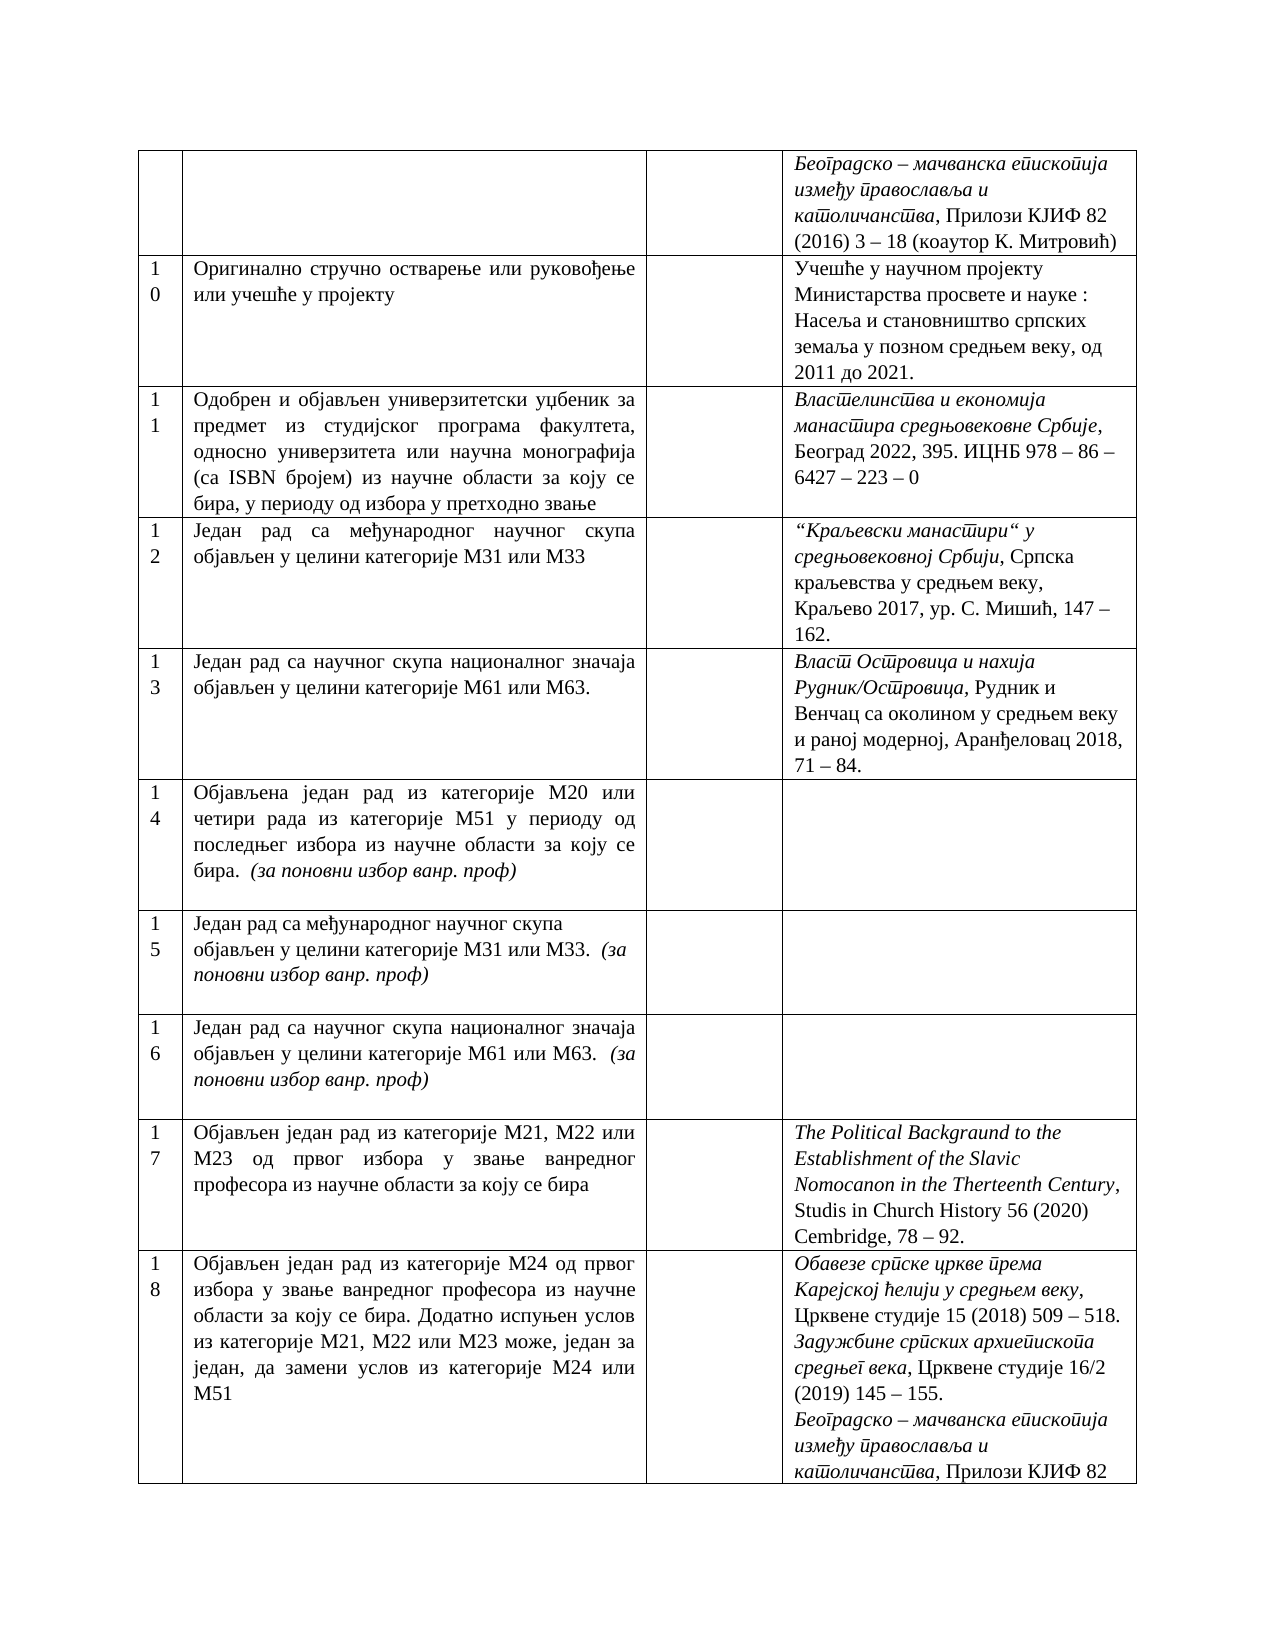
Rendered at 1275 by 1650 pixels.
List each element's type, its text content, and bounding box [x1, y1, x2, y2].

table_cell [783, 1251, 1136, 1483]
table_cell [783, 151, 1136, 255]
table_cell 12 [139, 518, 182, 648]
table_cell [647, 518, 782, 648]
table_cell [647, 1120, 782, 1250]
table_cell [783, 780, 1136, 909]
table_cell Одобрен и објављен универзитетски уџбеник за предмет из студијског програма факултета, односно универзитета или научна монографија (са ISBN бројем) из научне области за коју се бира, у периоду од избора у претходно звање [183, 387, 646, 517]
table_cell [183, 1251, 646, 1483]
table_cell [183, 151, 646, 255]
table_cell The Political Backgraund to the Establishment of the Slavic Nomocanon in the Therteenth Century, Studis in Church History 56 (2020) Cembridge, 78 – 92. [783, 1120, 1136, 1250]
table_cell Објављена један рад из категорије М20 или четири рада из категорије М51 у периоду од последњег избора из научне области за коју се бира. (за поновни избор ванр. проф) [183, 780, 646, 909]
table_cell Један рад са научног скупа националног значаја објављен у целини категорије М61 или М63. (за поновни избор ванр. проф) [183, 1015, 646, 1119]
table_cell [647, 911, 782, 1014]
table_cell 10 [139, 256, 182, 386]
table_cell [647, 256, 782, 386]
table_cell 18 [139, 1251, 182, 1483]
table_cell [783, 911, 1136, 1014]
table_cell [647, 649, 782, 779]
table_cell 17 [139, 1120, 182, 1250]
table_cell Један рад са научног скупа националног значаја објављен у целини категорије М61 или М63. [183, 649, 646, 779]
table_cell [647, 1015, 782, 1119]
table_cell Један рад са међународног научног скупа објављен у целини категорије М31 или М33 [183, 518, 646, 648]
table_cell [783, 1015, 1136, 1119]
table_cell Власт Островица и нахија Рудник/Островица, Рудник и Венчац са околином у средњем веку и раној модерној, Аранђеловац 2018, 71 – 84. [783, 649, 1136, 779]
table_cell 9 [139, 151, 182, 255]
table_cell 11 [139, 387, 182, 517]
table_cell 15 [139, 911, 182, 1014]
table_cell Учешће у научном пројекту Министарства просвете и науке : Насеља и становништво српских земаља у позном средњем веку, од 2011 до 2021. [783, 256, 1136, 386]
table_cell 16 [139, 1015, 182, 1119]
table_cell [647, 780, 782, 909]
table_cell Властелинства и економија манастира средњовековне Србије, Београд 2022, 395. ИЦНБ 978 – 86 – 6427 – 223 – 0 [783, 387, 1136, 517]
table_cell [647, 151, 782, 255]
table_cell [647, 387, 782, 517]
table_cell Један рад са међународног научног скупа објављен у целини категорије М31 или М33. (за поновни избор ванр. проф) [183, 911, 646, 1014]
table_cell 13 [139, 649, 182, 779]
table_cell [647, 1251, 782, 1483]
table_cell 14 [139, 780, 182, 909]
table_cell Објављен један рад из категорије М21, М22 или М23 од првог избора у звање ванредног професора из научне области за коју се бира [183, 1120, 646, 1250]
table_cell “Краљевски манастири“ у средњовековној Србији, Српска краљевства у средњем веку, Краљево 2017, ур. С. Мишић, 147 – 162. [783, 518, 1136, 648]
table_cell Оригинално стручно остварење или руковођење или учешће у пројекту [183, 256, 646, 386]
